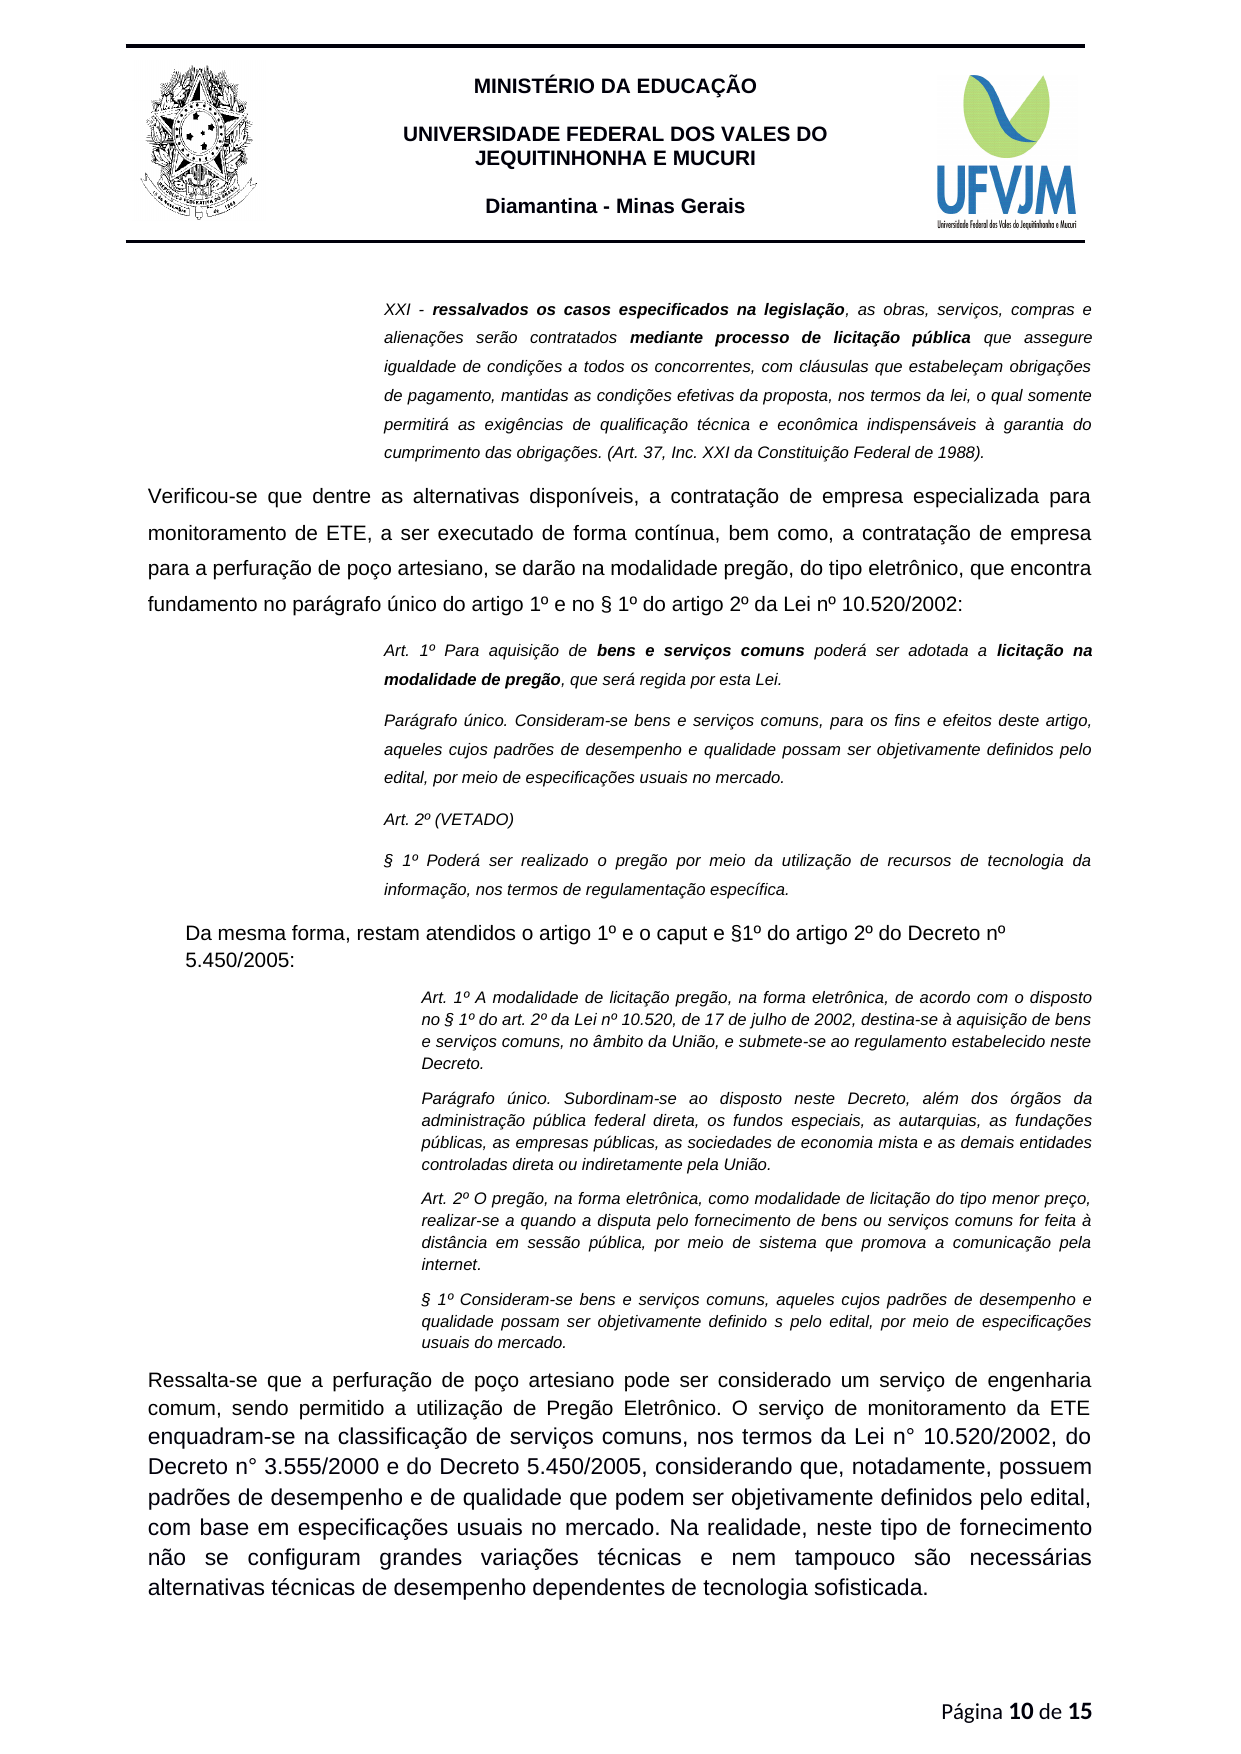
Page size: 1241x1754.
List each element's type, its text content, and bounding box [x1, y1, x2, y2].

text Art. 2º O pregão, na forma eletrônica, como modalidade de licitação do tipo menor preço, realizar-se a quando a disputa pelo fornecimento de bens ou serviços comuns for feita à distância em sessão pública, por meio de sistema que promova a comunicação pela internet. [421, 1189, 1092, 1274]
text Verificou-se que dentre as alternativas disponíveis, a contratação de empresa especializada para monitoramento de ETE, a ser executado de forma contínua, bem como, a contratação de empresa para a perfuração de poço artesiano, se darão na modalidade pregão, do tipo eletrônico, que encontra fundamento no parágrafo único do artigo 1º e no § 1º do artigo 2º da Lei nº 10.520/2002: [148, 484, 1092, 616]
text Art. 2º (VETADO) [384, 809, 1092, 828]
text Ressalta-se que a perfuração de poço artesiano pode ser considerado um serviço de engenharia comum, sendo permitido a utilização de Pregão Eletrônico. O serviço de monitoramento da ETE enquadram-se na classificação de serviços comuns, nos termos da Lei n° 10.520/2002, do Decreto n° 3.555/2000 e do Decreto 5.450/2005, considerando que, notadamente, possuem padrões de desempenho e de qualidade que podem ser objetivamente definidos pelo edital, com base em especificações usuais no mercado. Na realidade, neste tipo de fornecimento não se configuram grandes variações técnicas e nem tampouco são necessárias alternativas técnicas de desempenho dependentes de tecnologia sofisticada. [148, 1368, 1092, 1601]
text Parágrafo único. Consideram-se bens e serviços comuns, para os fins e efeitos deste artigo, aqueles cujos padrões de desempenho e qualidade possam ser objetivamente definidos pelo edital, por meio de especificações usuais no mercado. [384, 711, 1092, 787]
picture [132, 60, 266, 221]
text § 1º Poderá ser realizado o pregão por meio da utilização de recursos de tecnologia da informação, nos termos de regulamentação específica. [384, 851, 1092, 898]
text XXI - ressalvados os casos especificados na legislação, as obras, serviços, compras e alienações serão contratados mediante processo de licitação pública que assegure igualdade de condições a todos os concorrentes, com cláusulas que estabeleçam obrigações de pagamento, mantidas as condições efetivas da proposta, nos termos da lei, o qual somente permitirá as exigências de qualificação técnica e econômica indispensáveis à garantia do cumprimento das obrigações. (Art. 37, Inc. XXI da Constituição Federal de 1988). [384, 299, 1092, 462]
text Art. 1º Para aquisição de bens e serviços comuns poderá ser adotada a licitação na modalidade de pregão, que será regida por esta Lei. [384, 641, 1092, 688]
text § 1º Consideram-se bens e serviços comuns, aqueles cujos padrões de desempenho e qualidade possam ser objetivamente definido s pelo edital, por meio de especificações usuais do mercado. [421, 1289, 1092, 1352]
picture [937, 75, 1078, 230]
text Art. 1º A modalidade de licitação pregão, na forma eletrônica, de acordo com o disposto no § 1º do art. 2º da Lei nº 10.520, de 17 de julho de 2002, destina-se à aquisição de bens e serviços comuns, no âmbito da União, e submete-se ao regulamento estabelecido neste Decreto. [421, 988, 1092, 1073]
text Parágrafo único. Subordinam-se ao disposto neste Decreto, além dos órgãos da administração pública federal direta, os fundos especiais, as autarquias, as fundações públicas, as empresas públicas, as sociedades de economia mista e as demais entidades controladas direta ou indiretamente pela União. [421, 1088, 1092, 1174]
text Da mesma forma, restam atendidos o artigo 1º e o caput e §1º do artigo 2º do Decreto nº 5.450/2005: [185, 921, 1092, 972]
